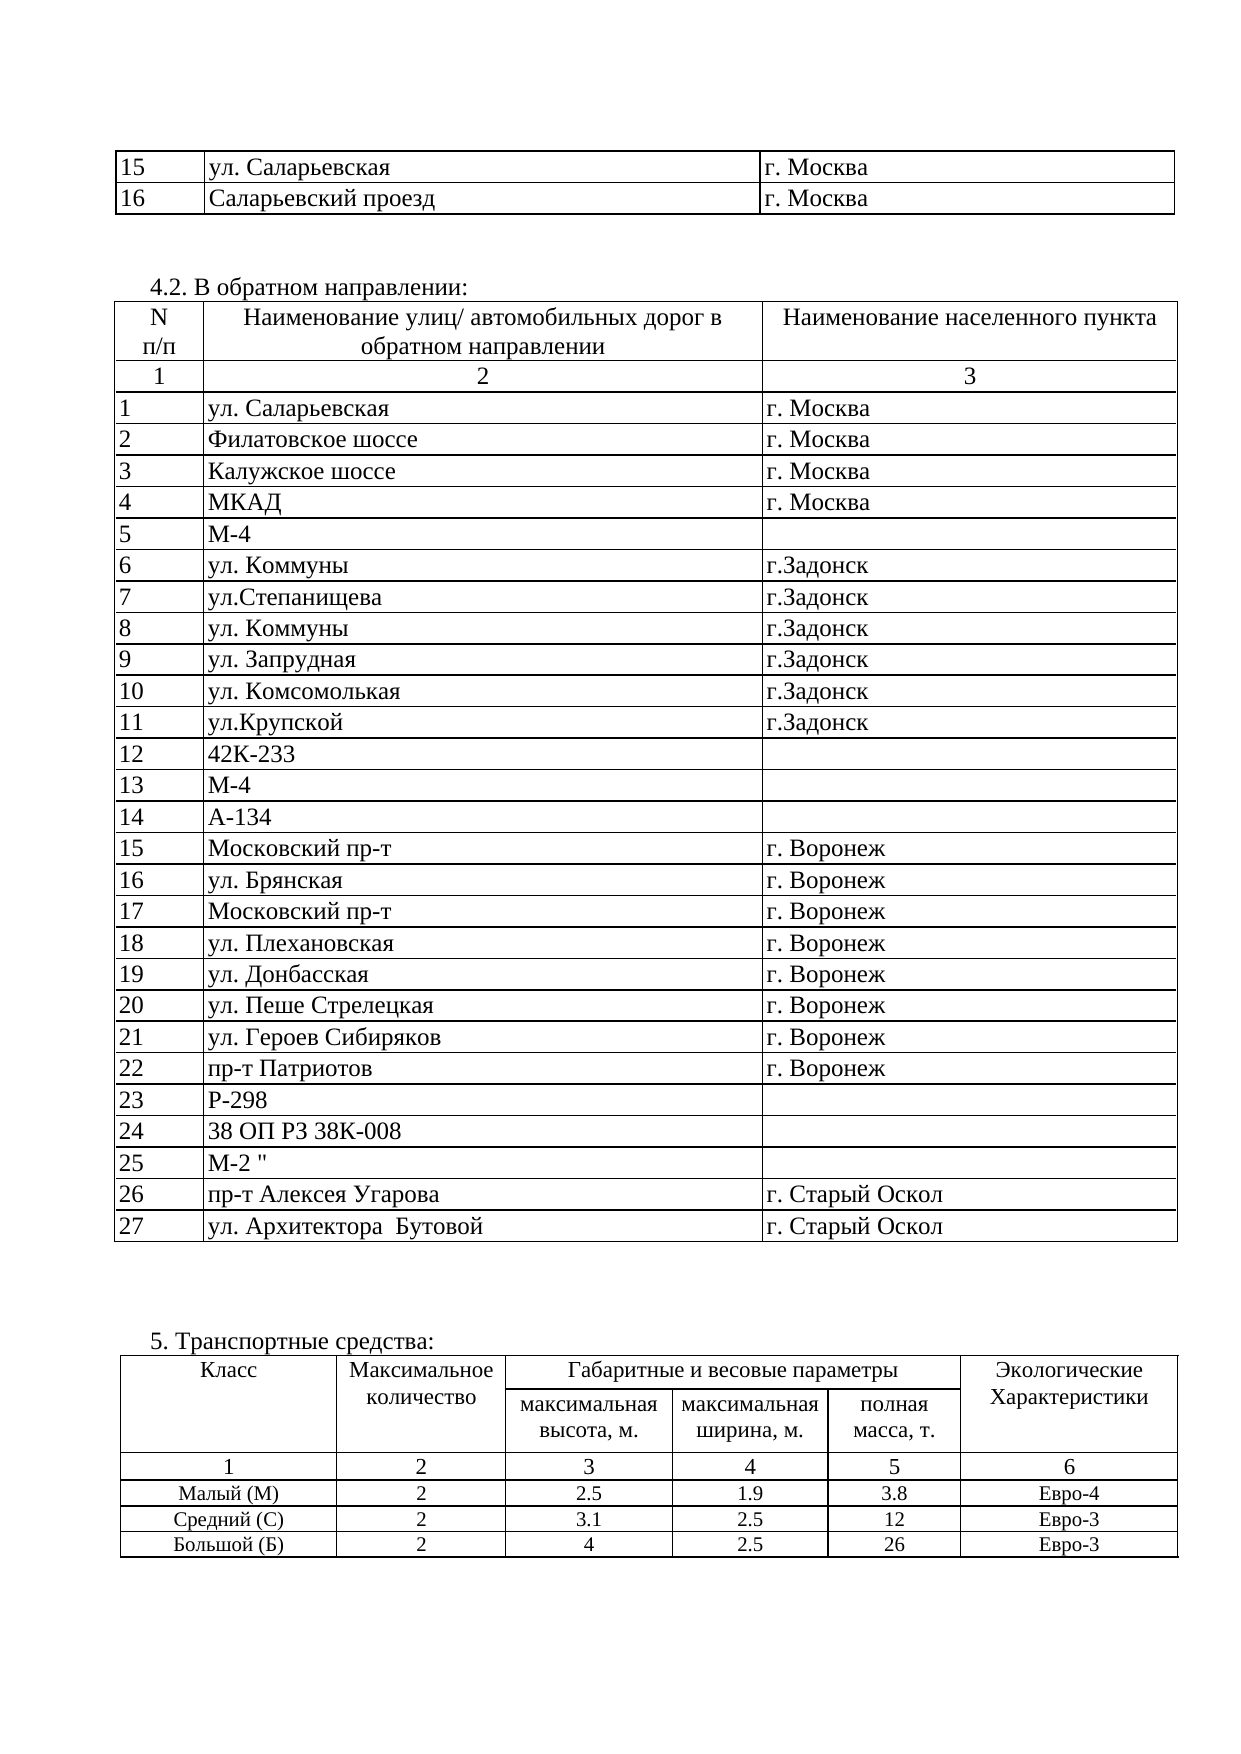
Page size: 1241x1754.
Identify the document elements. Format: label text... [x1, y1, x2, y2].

table_cell 2 [337, 1453, 505, 1479]
table_cell 4 [506, 1532, 672, 1556]
table_cell [763, 1083, 1177, 1115]
text 5. Транспортные средства: [150, 1326, 1090, 1355]
table_cell [763, 1146, 1177, 1178]
table_cell 20 [115, 990, 203, 1020]
table_cell Евро-3 [961, 1532, 1177, 1556]
table_cell 2 [115, 424, 203, 454]
table_cell 2.5 [506, 1481, 672, 1505]
table_cell г. Москва [761, 152, 1174, 181]
table_cell г. Воронеж [763, 989, 1177, 1020]
table_header N п/п [115, 302, 203, 360]
table_cell Евро-4 [961, 1481, 1177, 1505]
text 4.2. В обратном направлении: [150, 272, 1090, 301]
table_cell г.Задонск [763, 643, 1177, 674]
table_cell ул. Архитектора Бутовой [204, 1211, 762, 1241]
table_cell г. Воронеж [763, 958, 1177, 989]
table_cell ул. Пеше Стрелецкая [204, 991, 762, 1020]
table_cell [763, 1115, 1177, 1146]
table_cell 2.5 [673, 1507, 827, 1531]
table_cell 12 [115, 738, 203, 769]
table_cell 5 [829, 1453, 960, 1479]
table_cell г.Задонск [763, 706, 1177, 737]
table_cell Р-298 [204, 1085, 762, 1115]
table_cell г. Москва [763, 454, 1177, 486]
table_cell 12 [829, 1507, 960, 1531]
table_cell г. Воронеж [763, 895, 1177, 926]
table_header Габаритные и весовые параметры [506, 1356, 960, 1388]
table_cell 1 [115, 392, 203, 423]
table_cell 9 [115, 644, 203, 674]
table_cell 8 [115, 613, 203, 643]
table_cell г. Воронеж [763, 1020, 1177, 1052]
table_cell 38 ОП РЗ 38К-008 [204, 1116, 762, 1146]
table_header Экологические Характеристики [961, 1356, 1177, 1451]
table_cell 3.1 [506, 1507, 672, 1531]
table_cell 22 [115, 1053, 203, 1083]
table_cell ул. Героев Сибиряков [204, 1022, 762, 1052]
table_cell полная масса, т. [829, 1390, 960, 1451]
table_cell 16 [117, 183, 204, 213]
table_cell г. Старый Оскол [763, 1178, 1177, 1209]
table_cell ул. Запрудная [204, 645, 762, 674]
table_cell 19 [115, 959, 203, 989]
table_cell 25 [115, 1147, 203, 1178]
table_cell МКАД [204, 487, 762, 517]
table_cell 26 [115, 1179, 203, 1209]
table_cell 6 [115, 550, 203, 580]
table_cell 14 [115, 801, 203, 832]
table_cell 16 [115, 864, 203, 894]
table_cell г. Москва [763, 423, 1177, 454]
table_cell ул. Саларьевская [204, 393, 762, 423]
table_cell г.Задонск [763, 674, 1177, 706]
table_cell 5 [115, 518, 203, 548]
table_cell Малый (М) [121, 1481, 336, 1505]
table_cell 27 [115, 1210, 203, 1241]
table_cell 7 [115, 581, 203, 611]
table_cell [763, 737, 1177, 769]
table_cell 1 [115, 361, 203, 391]
table_cell 17 [115, 896, 203, 926]
table_cell М-2 " [204, 1148, 762, 1178]
table_header Наименование населенного пункта [763, 302, 1177, 360]
table_cell Большой (Б) [121, 1532, 336, 1556]
table_cell г. Воронеж [763, 926, 1177, 957]
table_cell максимальная ширина, м. [673, 1390, 827, 1451]
table_cell 1 [121, 1453, 336, 1479]
table_cell ул. Комсомолькая [204, 676, 762, 706]
table_cell Саларьевский проезд [205, 183, 759, 213]
table_cell Средний (С) [121, 1507, 336, 1531]
table_cell 4 [115, 487, 203, 517]
table_cell Филатовское шоссе [204, 424, 762, 454]
table_cell 21 [115, 1021, 203, 1052]
table_cell 2 [337, 1507, 505, 1531]
table_cell [763, 517, 1177, 548]
table_cell 15 [117, 152, 204, 181]
table_cell ул. Плехановская [204, 928, 762, 957]
table_cell 2 [337, 1481, 505, 1505]
table_cell г. Воронеж [763, 832, 1177, 863]
table_cell 2 [337, 1532, 505, 1556]
table_cell пр-т Патриотов [204, 1053, 762, 1083]
table_cell 11 [115, 707, 203, 737]
table_cell [763, 800, 1177, 832]
table_cell г.Задонск [763, 580, 1177, 611]
table_cell г.Задонск [763, 611, 1177, 643]
table_cell пр-т Алексея Угарова [204, 1179, 762, 1209]
table_cell г. Москва [763, 486, 1177, 517]
table_cell ул. Саларьевская [205, 152, 759, 181]
table_cell 2 [204, 361, 762, 391]
table_cell 3.8 [829, 1481, 960, 1505]
table_cell Московский пр-т [204, 833, 762, 863]
table_cell 4 [673, 1453, 827, 1479]
table_cell 2.5 [673, 1532, 827, 1556]
table_cell 23 [115, 1084, 203, 1115]
table_cell ул. Коммуны [204, 550, 762, 580]
table_cell М-4 [204, 519, 762, 548]
table_header Класс [121, 1356, 336, 1451]
table_cell ул. Коммуны [204, 613, 762, 643]
table_cell А-134 [204, 802, 762, 832]
table_cell 3 [506, 1453, 672, 1479]
table_cell 26 [829, 1532, 960, 1556]
table_cell Московский пр-т [204, 896, 762, 926]
table_cell [763, 769, 1177, 800]
table_cell 24 [115, 1116, 203, 1146]
table_cell 18 [115, 927, 203, 957]
table_cell 1.9 [673, 1481, 827, 1505]
table_header Максимальное количество [337, 1356, 505, 1451]
table_cell 13 [115, 770, 203, 800]
table_cell ул.Степанищева [204, 582, 762, 611]
table_cell ул. Брянская [204, 865, 762, 894]
table_cell г. Старый Оскол [763, 1209, 1177, 1241]
table_cell г.Задонск [763, 549, 1177, 580]
table_header Наименование улиц/ автомобильных дорог в обратном направлении [204, 302, 762, 360]
table_cell г. Москва [763, 391, 1177, 423]
table_cell ул. Донбасская [204, 959, 762, 989]
table_cell Калужское шоссе [204, 456, 762, 486]
table_cell 3 [115, 455, 203, 486]
table_cell 42К-233 [204, 739, 762, 769]
table_cell г. Москва [761, 183, 1174, 213]
table_cell г. Воронеж [763, 1052, 1177, 1083]
table_cell ул.Крупской [204, 707, 762, 737]
table_cell 10 [115, 675, 203, 706]
table_cell М-4 [204, 770, 762, 800]
table_cell 15 [115, 833, 203, 863]
table_cell максимальная высота, м. [506, 1390, 672, 1451]
table_cell 3 [763, 360, 1177, 391]
table_cell г. Воронеж [763, 863, 1177, 894]
table_cell Евро-3 [961, 1507, 1177, 1531]
table_cell 6 [961, 1453, 1177, 1479]
